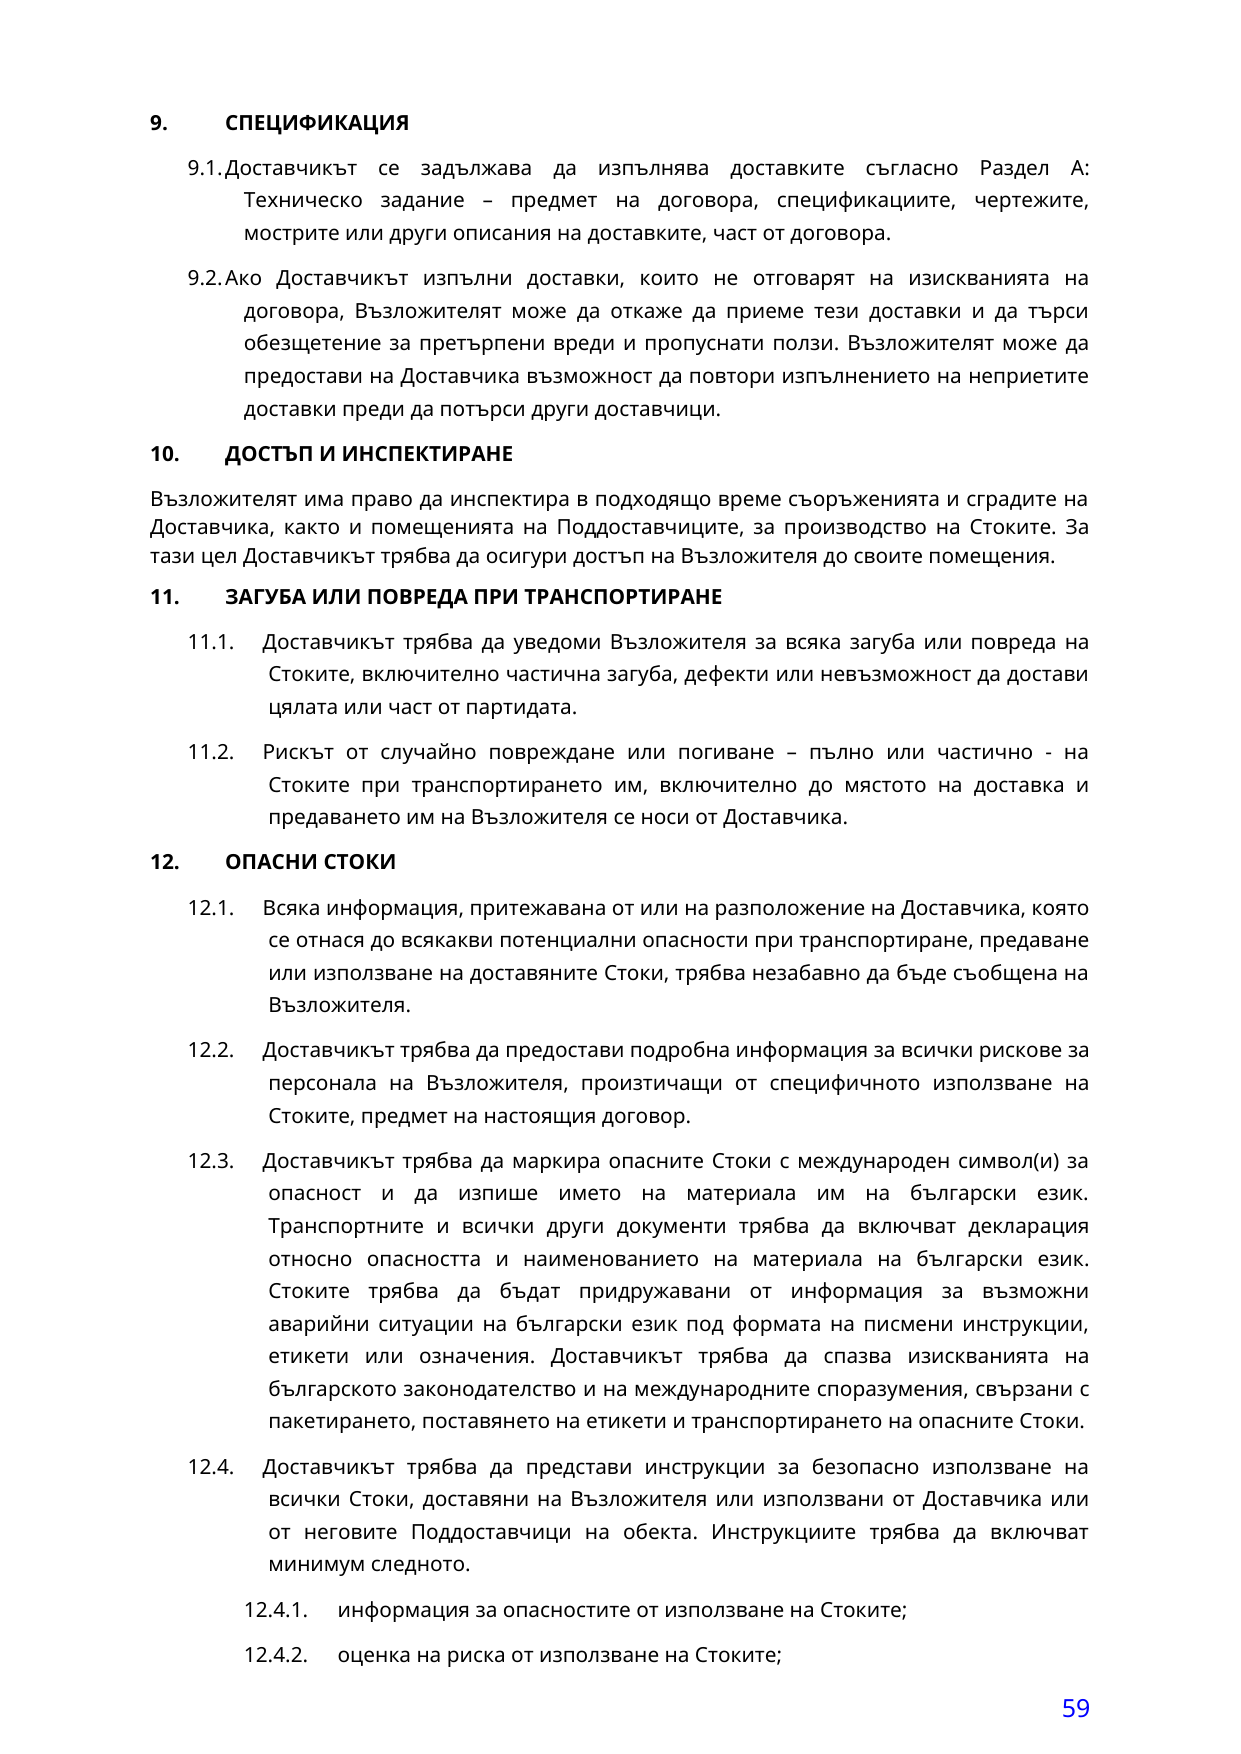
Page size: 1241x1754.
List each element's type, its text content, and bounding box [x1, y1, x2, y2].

list Ако Доставчикът изпълни доставки, които не отговарят на изискванията на договора, Възложителят може да откаже да приеме тези доставки и да търси обезщетение за претърпени вреди и пропуснати ползи. Възложителят може да предостави на Доставчика възможност да повтори изпълнението на неприетите доставки преди да потърси други доставчици. [187, 263, 1090, 422]
list ОПАСНИ СТОКИ [150, 847, 1090, 876]
list СПЕЦИФИКАЦИЯ [150, 108, 1090, 136]
list Доставчикът трябва да маркира опасните Стоки с международен символ(и) за опасност и да изпише името на материала им на български език. Транспортните и всички други документи трябва да включват декларация относно опасността и наименованието на материала на български език. Стоките трябва да бъдат придружавани от информация за възможни аварийни ситуации на български език под формата на писмени инструкции, етикети или означения. Доставчикът трябва да спазва изискванията на българското законодателство и на международните споразумения, свързани с пакетирането, поставянето на етикети и транспортирането на опасните Стоки. [187, 1146, 1090, 1435]
list Доставчикът трябва да уведоми Възложителя за всяка загуба или повреда на Стоките, включително частична загуба, дефекти или невъзможност да достави цялата или част от партидата. [187, 627, 1090, 721]
list оценка на риска от използване на Стоките; [244, 1640, 1090, 1668]
list Доставчикът трябва да предостави подробна информация за всички рискове за персонала на Възложителя, произтичащи от специфичното използване на Стоките, предмет на настоящия договор. [187, 1036, 1090, 1129]
list информация за опасностите от използване на Стоките; [244, 1595, 1090, 1623]
list ЗАГУБА ИЛИ ПОВРЕДА ПРИ ТРАНСПОРТИРАНЕ [150, 582, 1090, 610]
list Всяка информация, притежавана от или на разположение на Доставчика, която се отнася до всякакви потенциални опасности при транспортиране, предаване или използване на доставяните Стоки, трябва незабавно да бъде съобщена на Възложителя. [187, 893, 1090, 1019]
list Доставчикът трябва да представи инструкции за безопасно използване на всички Стоки, доставяни на Възложителя или използвани от Доставчика или от неговите Поддоставчици на обекта. Инструкциите трябва да включват минимум следното. [187, 1452, 1090, 1578]
text Възложителят има право да инспектира в подходящо време съоръженията и сградите на Доставчика, както и помещенията на Поддоставчиците, за производство на Стоките. За тази цел Доставчикът трябва да осигури достъп на Възложителя до своите помещения. [150, 484, 1090, 569]
list ДОСТЪП И ИНСПЕКТИРАНЕ [150, 439, 1090, 467]
list Рискът от случайно повреждане или погиване – пълно или частично - на Стоките при транспортирането им, включително до мястото на доставка и предаването им на Възложителя се носи от Доставчика. [187, 737, 1090, 831]
list Доставчикът се задължава да изпълнява доставките съгласно Раздел А: Техническо задание – предмет на договора, спецификациите, чертежите, мострите или други описания на доставките, част от договора. [187, 153, 1090, 247]
